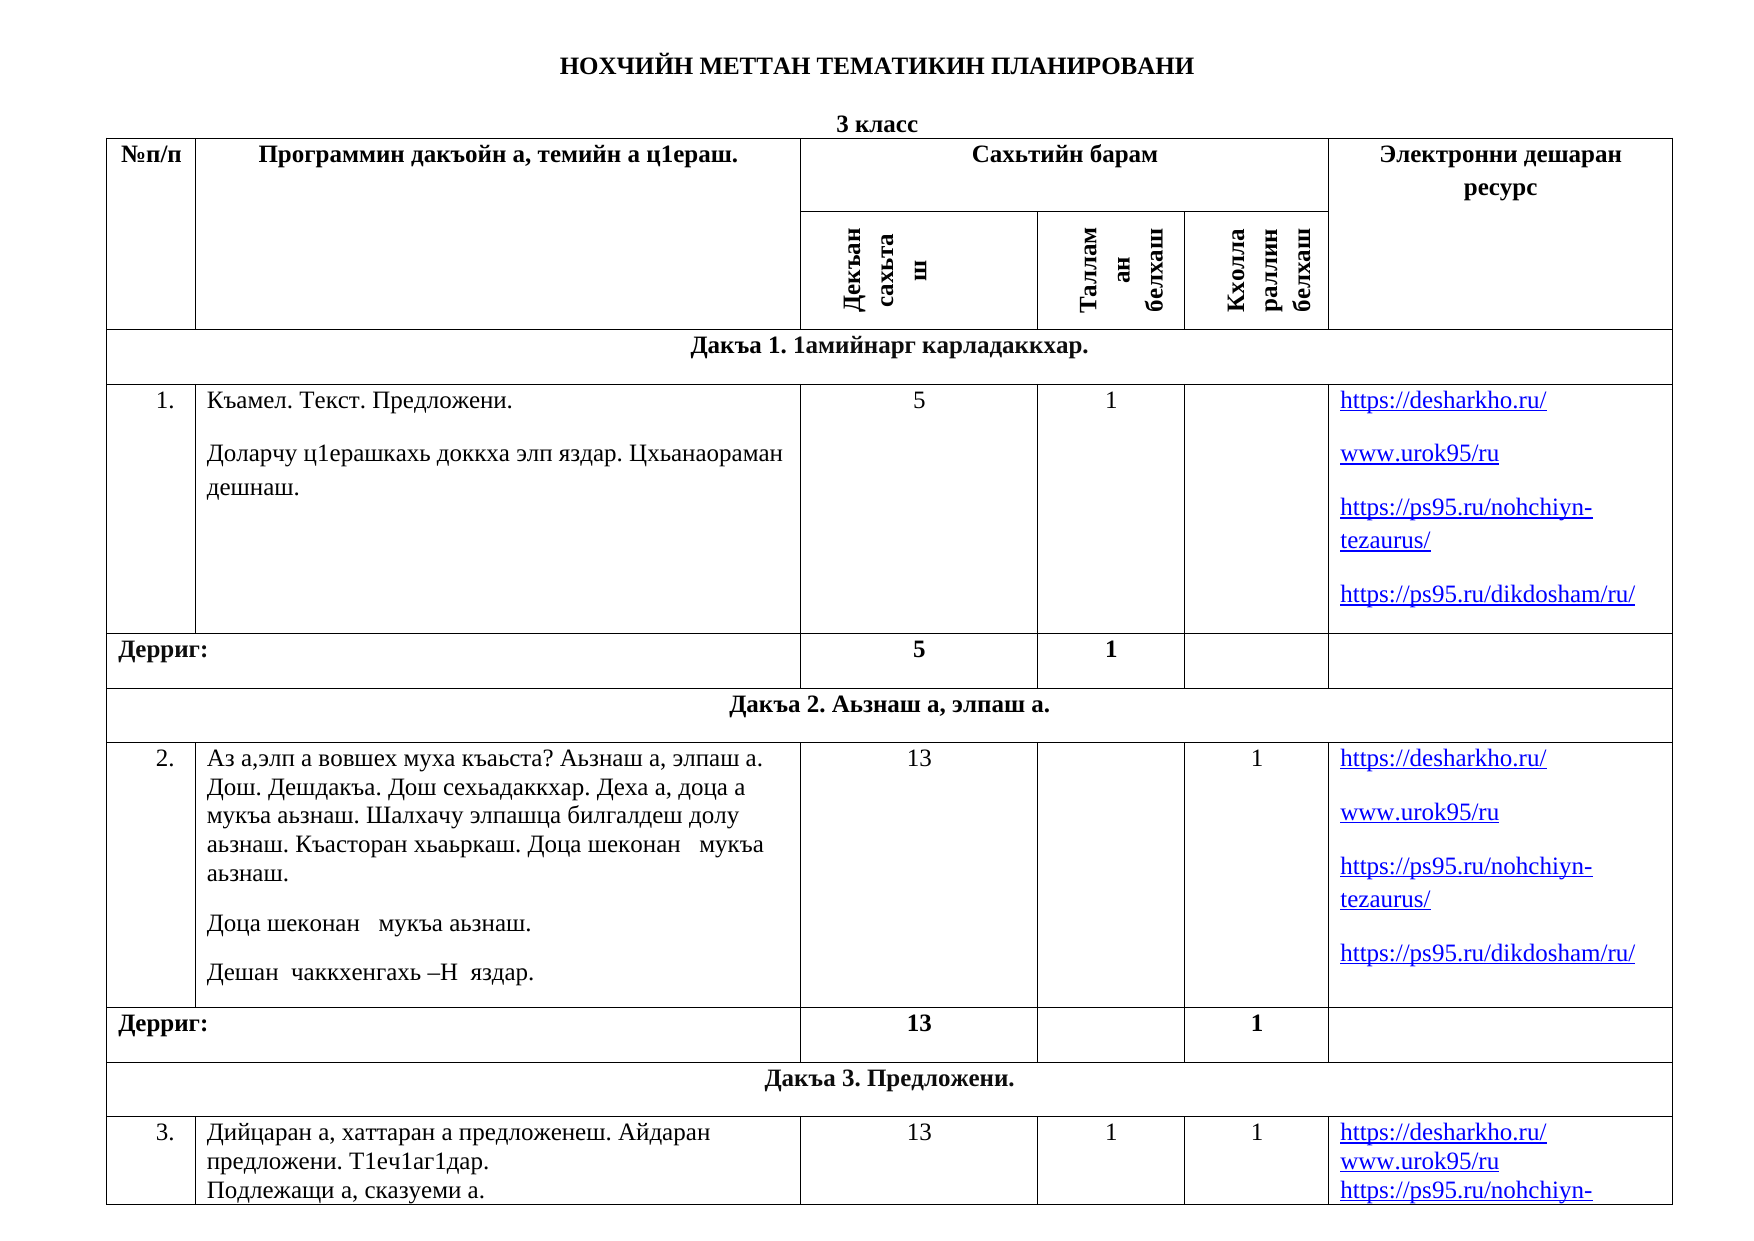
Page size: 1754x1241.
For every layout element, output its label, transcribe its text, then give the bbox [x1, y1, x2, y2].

table_cell Дакъа 3. Предложени. [107, 1063, 1672, 1116]
table_cell 13 [801, 1117, 1037, 1203]
table_cell [107, 1117, 195, 1203]
table_cell Декъан сахьташ [801, 212, 1037, 329]
table_cell https://desharkho.ru/ www.urok95/ru https://ps95.ru/nohchiyn-tezaurus/ https://ps95.ru/dikdosham/ru/ [1329, 743, 1672, 1007]
table_cell 1 [1038, 1117, 1184, 1203]
table_cell https://desharkho.ru/ www.urok95/ru https://ps95.ru/nohchiyn-tezaurus/ https://ps95.ru/dikdosham/ru/ [1329, 385, 1672, 633]
table_cell 5 [801, 385, 1037, 633]
table_cell Кхоллараллин белхаш [1185, 212, 1328, 329]
table_cell Талламан белхаш [1038, 212, 1184, 329]
table_cell Дерриг: [107, 634, 800, 688]
table_cell [1038, 1008, 1184, 1062]
table_cell 13 [801, 1008, 1037, 1062]
table_cell 13 [801, 743, 1037, 1007]
table_cell 1 [1038, 385, 1184, 633]
table_cell [107, 385, 195, 633]
table_header Сахьтийн барам [801, 139, 1328, 211]
table_cell [1329, 634, 1672, 688]
table_cell [1185, 634, 1328, 688]
table_cell [107, 743, 195, 1007]
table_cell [1329, 1117, 1672, 1203]
table_header Программин дакъойн а, темийн а ц1ераш. [196, 139, 800, 329]
table_header №п/п [107, 139, 195, 329]
table_cell 1 [1038, 634, 1184, 688]
table_cell 5 [801, 634, 1037, 688]
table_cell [196, 1117, 800, 1203]
text НОХЧИЙН МЕТТАН ТЕМАТИКИН ПЛАНИРОВАНИ [118, 51, 1636, 80]
text 3 класс [118, 109, 1636, 138]
table_cell [1185, 385, 1328, 633]
table_cell 1 [1185, 1008, 1328, 1062]
table_cell Аз а,элп а вовшех муха къаьста? Аьзнаш а, элпаш а. Дош. Дешдакъа. Дош сехьадаккхар. Деха а, доца а мукъа аьзнаш. Шалхачу элпашца билгалдеш долу аьзнаш. Къасторан хьаьркаш. Доца шеконан мукъа аьзнаш. Доца шеконан мукъа аьзнаш. Дешан чаккхенгахь –Н яздар. [196, 743, 800, 1007]
table_cell Дерриг: [107, 1008, 800, 1062]
table_cell Дакъа 1. 1амийнарг карладаккхар. [107, 330, 1672, 384]
table_cell 1 [1185, 1117, 1328, 1203]
table_cell 1 [1185, 743, 1328, 1007]
table_cell [1329, 1008, 1672, 1062]
table_cell Къамел. Текст. Предложени. Доларчу ц1ерашкахь доккха элп яздар. Цхьанаораман дешнаш. [196, 385, 800, 633]
table_cell [1038, 743, 1184, 1007]
table_cell Дакъа 2. Аьзнаш а, элпаш а. [107, 689, 1672, 742]
table_header Электронни дешаран ресурс [1329, 139, 1672, 329]
